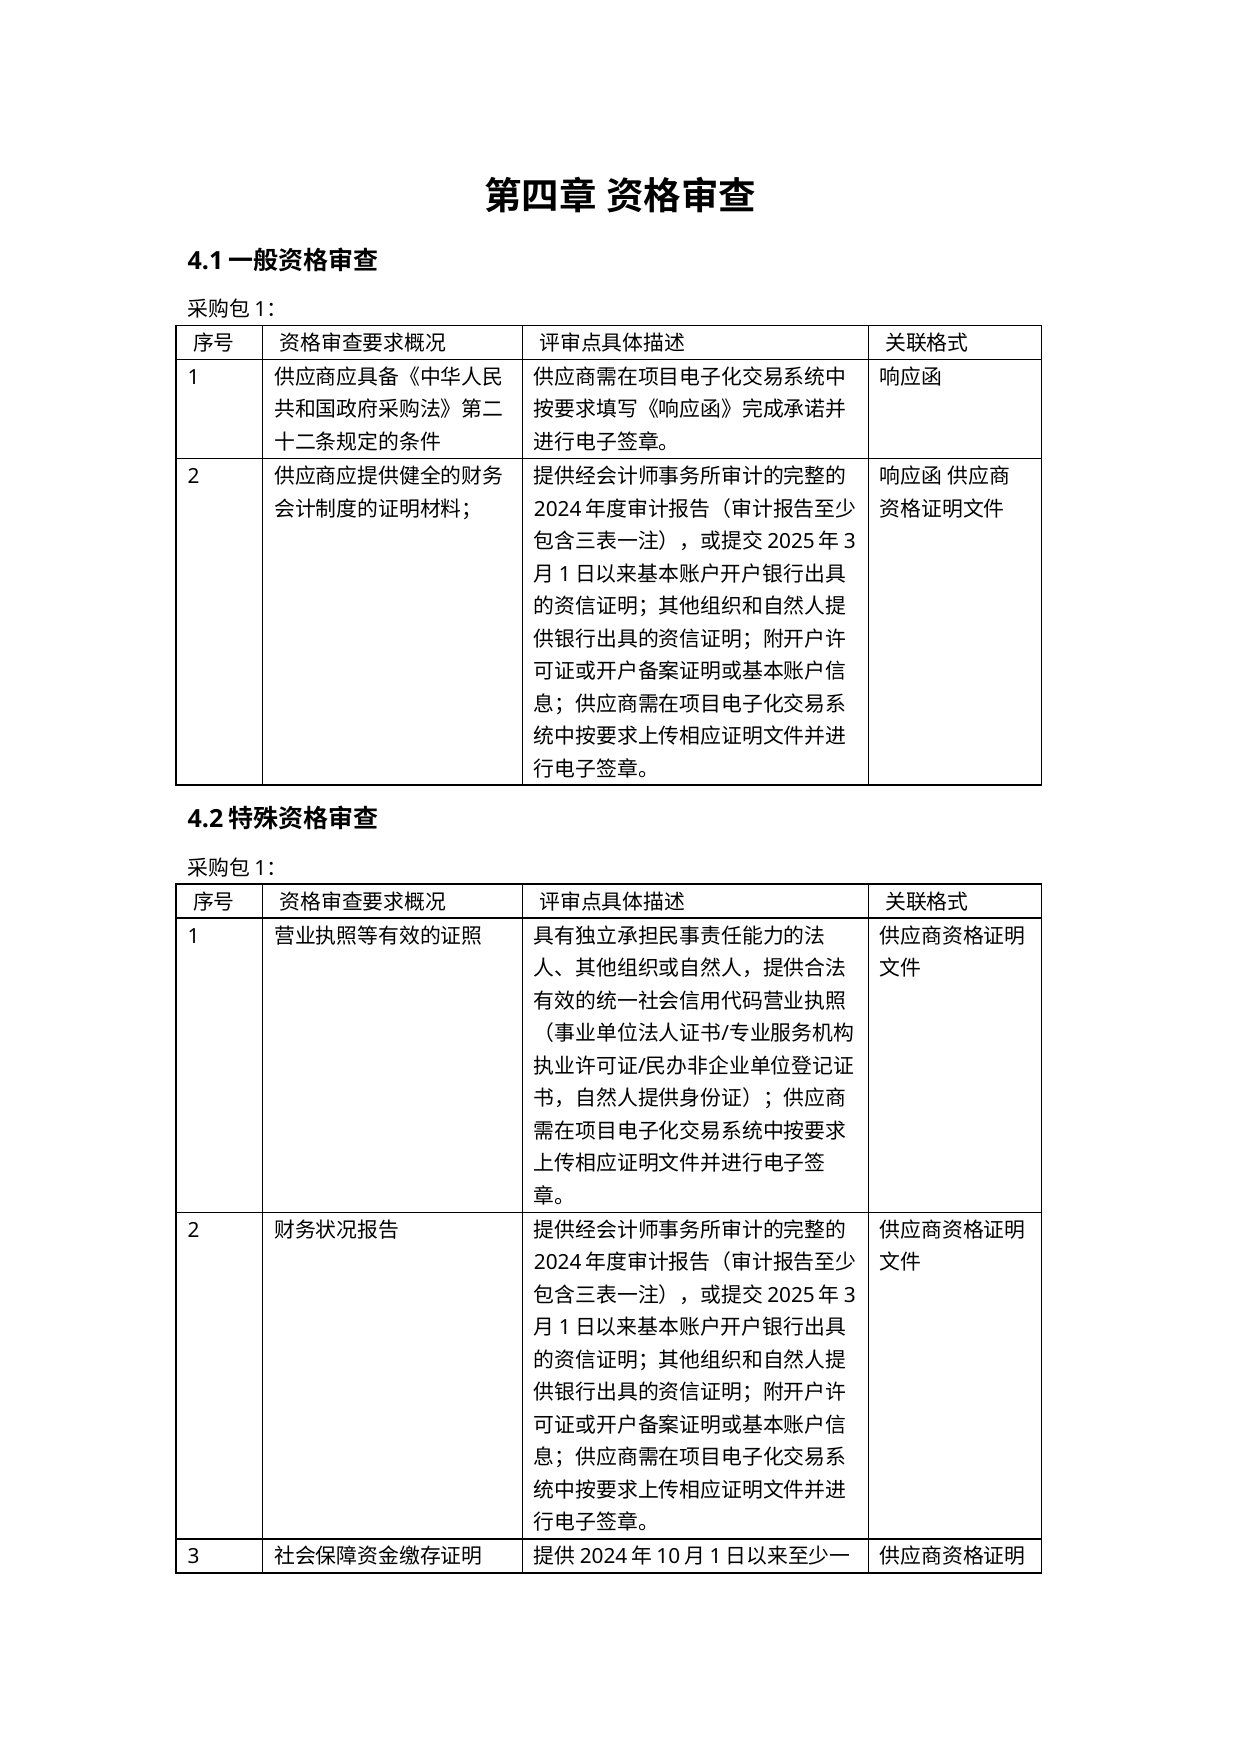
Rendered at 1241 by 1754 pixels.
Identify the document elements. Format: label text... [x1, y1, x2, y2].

table_cell 3 [177, 1540, 262, 1572]
table_cell 1 [177, 360, 262, 458]
table_cell 响应函 供应商资格证明文件 [869, 459, 1041, 784]
table_cell 供应商资格证明文件 [869, 1213, 1041, 1538]
table_header 资格审查要求概况 [263, 885, 522, 917]
text 采购包1： [187, 292, 1053, 324]
table_header 评审点具体描述 [523, 326, 868, 358]
table_cell 提供经会计师事务所审计的完整的2024年度审计报告（审计报告至少包含三表一注），或提交2025年3月1日以来基本账户开户银行出具的资信证明；其他组织和自然人提供银行出具的资信证明；附开户许可证或开户备案证明或基本账户信息；供应商需在项目电子化交易系统中按要求上传相应证明文件并进行电子签章。 [523, 459, 868, 784]
text 第四章 资格审查 [187, 162, 1053, 227]
table_cell 1 [177, 919, 262, 1211]
text 4.1一般资格审查 [187, 227, 1053, 292]
table_header 关联格式 [869, 326, 1041, 358]
table_cell 提供经会计师事务所审计的完整的2024年度审计报告（审计报告至少包含三表一注），或提交2025年3月1日以来基本账户开户银行出具的资信证明；其他组织和自然人提供银行出具的资信证明；附开户许可证或开户备案证明或基本账户信息；供应商需在项目电子化交易系统中按要求上传相应证明文件并进行电子签章。 [523, 1213, 868, 1538]
text 采购包1： [187, 851, 1053, 883]
text 4.2特殊资格审查 [187, 786, 1053, 851]
table_cell 响应函 [869, 360, 1041, 458]
table_cell 供应商资格证明文件 [869, 919, 1041, 1211]
table_header 序号 [177, 885, 262, 917]
table_cell 具有独立承担民事责任能力的法人、其他组织或自然人，提供合法有效的统一社会信用代码营业执照（事业单位法人证书/专业服务机构执业许可证/民办非企业单位登记证书，自然人提供身份证）；供应商需在项目电子化交易系统中按要求上传相应证明文件并进行电子签章。 [523, 919, 868, 1211]
table_cell 供应商需在项目电子化交易系统中按要求填写《响应函》完成承诺并进行电子签章。 [523, 360, 868, 458]
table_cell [523, 1540, 868, 1572]
table_header 关联格式 [869, 885, 1041, 917]
table_cell 供应商应具备《中华人民共和国政府采购法》第二十二条规定的条件 [263, 360, 522, 458]
table_cell 社会保障资金缴存证明 [263, 1540, 522, 1572]
table_cell 营业执照等有效的证照 [263, 919, 522, 1211]
table_header 资格审查要求概况 [263, 326, 522, 358]
table_header 评审点具体描述 [523, 885, 868, 917]
table_header 序号 [177, 326, 262, 358]
table_cell 2 [177, 459, 262, 784]
table_cell 供应商应提供健全的财务会计制度的证明材料； [263, 459, 522, 784]
table_cell 供应商资格证明文件 [869, 1540, 1041, 1572]
table_cell 财务状况报告 [263, 1213, 522, 1538]
table_cell 2 [177, 1213, 262, 1538]
